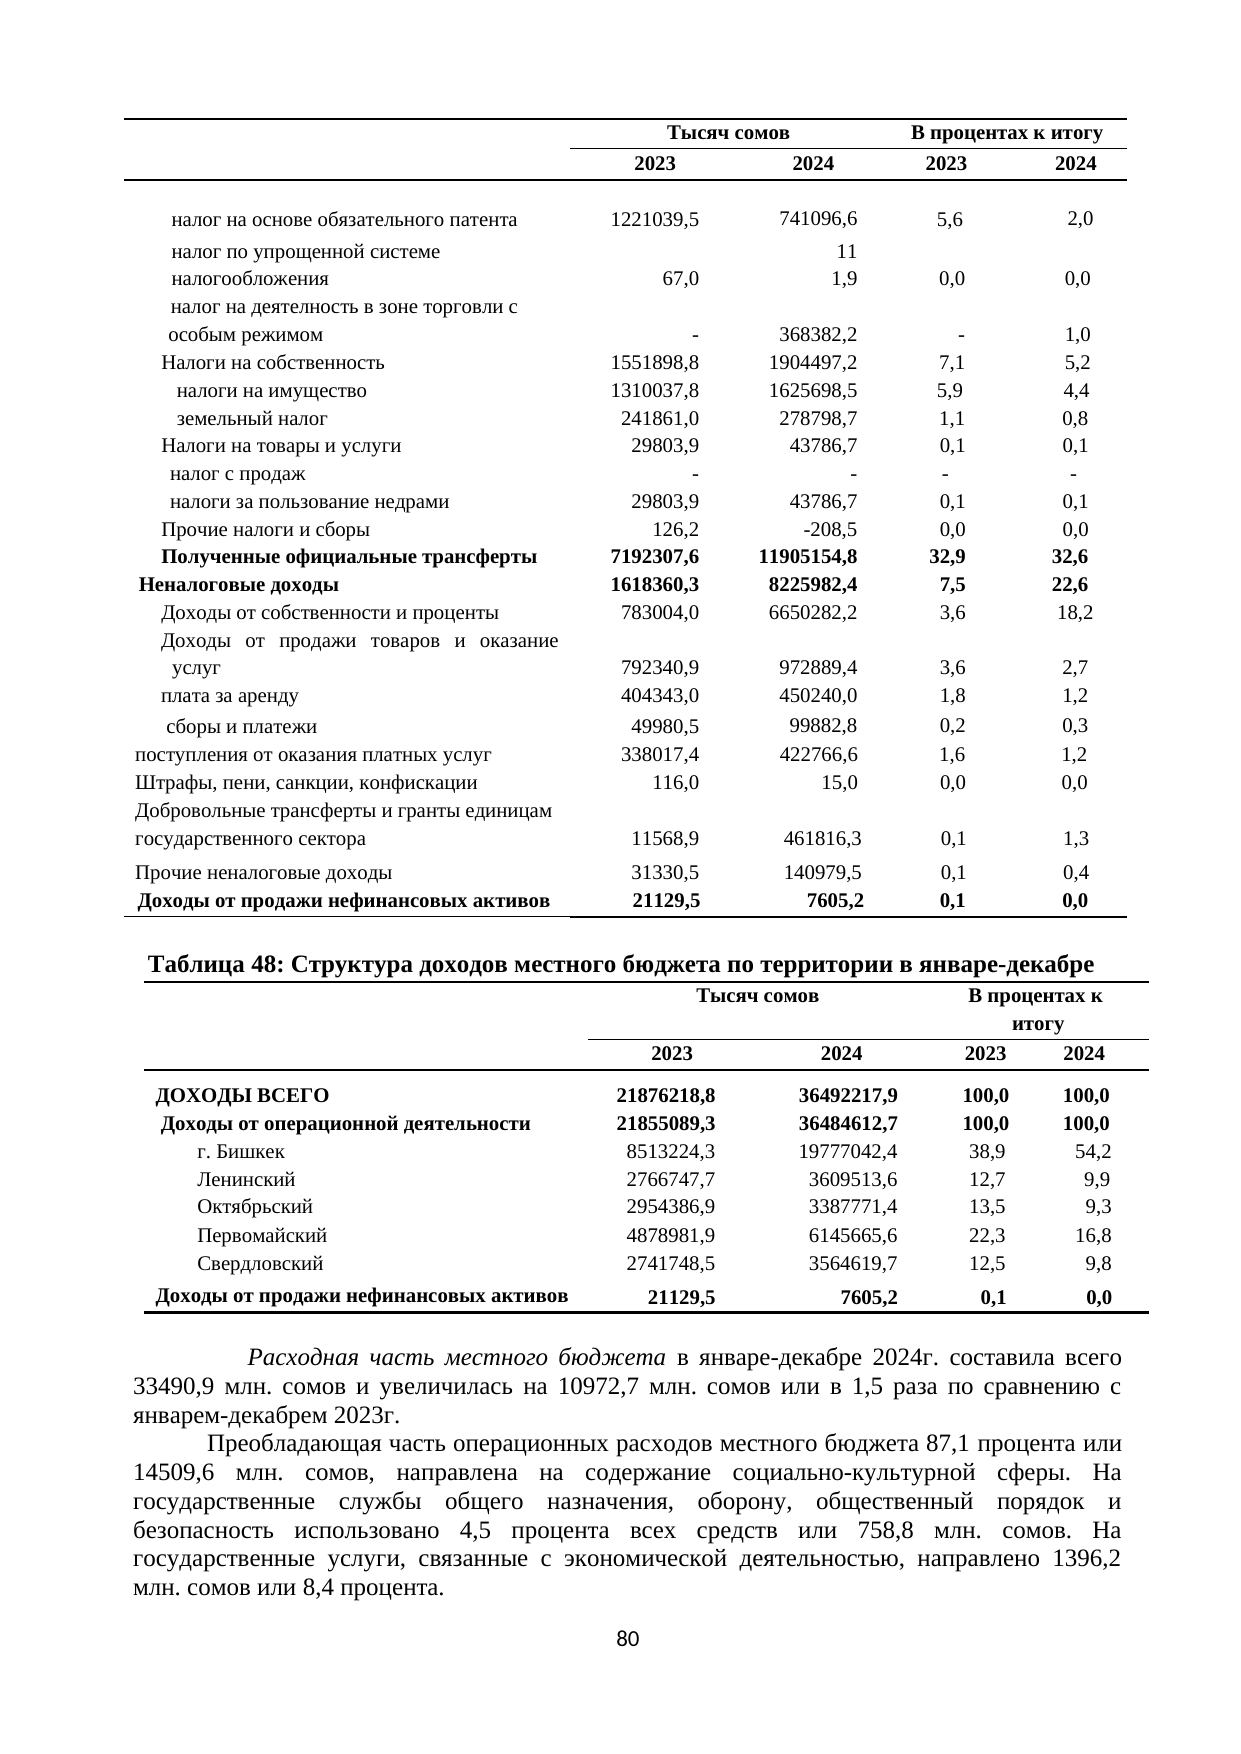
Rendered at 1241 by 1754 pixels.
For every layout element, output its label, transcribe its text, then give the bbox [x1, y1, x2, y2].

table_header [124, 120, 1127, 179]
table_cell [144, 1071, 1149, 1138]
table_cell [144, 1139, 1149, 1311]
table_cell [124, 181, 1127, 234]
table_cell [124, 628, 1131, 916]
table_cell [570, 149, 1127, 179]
text Преобладающая часть операционных расходов местного бюджета 87,1 процента или 14509,6 млн. сомов, направлена на содержание социально-культурной сферы. На государственные службы общего назначения, оборону, общественный порядок и безопасность использовано 4,5 процента всех средств или 758,8 млн. сомов. На государственные услуги, связанные с экономической деятельностью, направлено 1396,2 млн. сомов или 8,4 процента. [133, 1428, 1122, 1601]
text Расходная часть местного бюджета в январе-декабре 2024г. составила всего 33490,9 млн. сомов и увеличилась на 10972,7 млн. сомов или в 1,5 раза по сравнению с январем-декабрем 2023г. [133, 1342, 1122, 1428]
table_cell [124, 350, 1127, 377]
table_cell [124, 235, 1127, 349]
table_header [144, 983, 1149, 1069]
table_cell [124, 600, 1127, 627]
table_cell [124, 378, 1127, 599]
text Таблица 48: Структура доходов местного бюджета по территории в январе-декабре [148, 949, 1122, 978]
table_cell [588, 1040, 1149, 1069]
